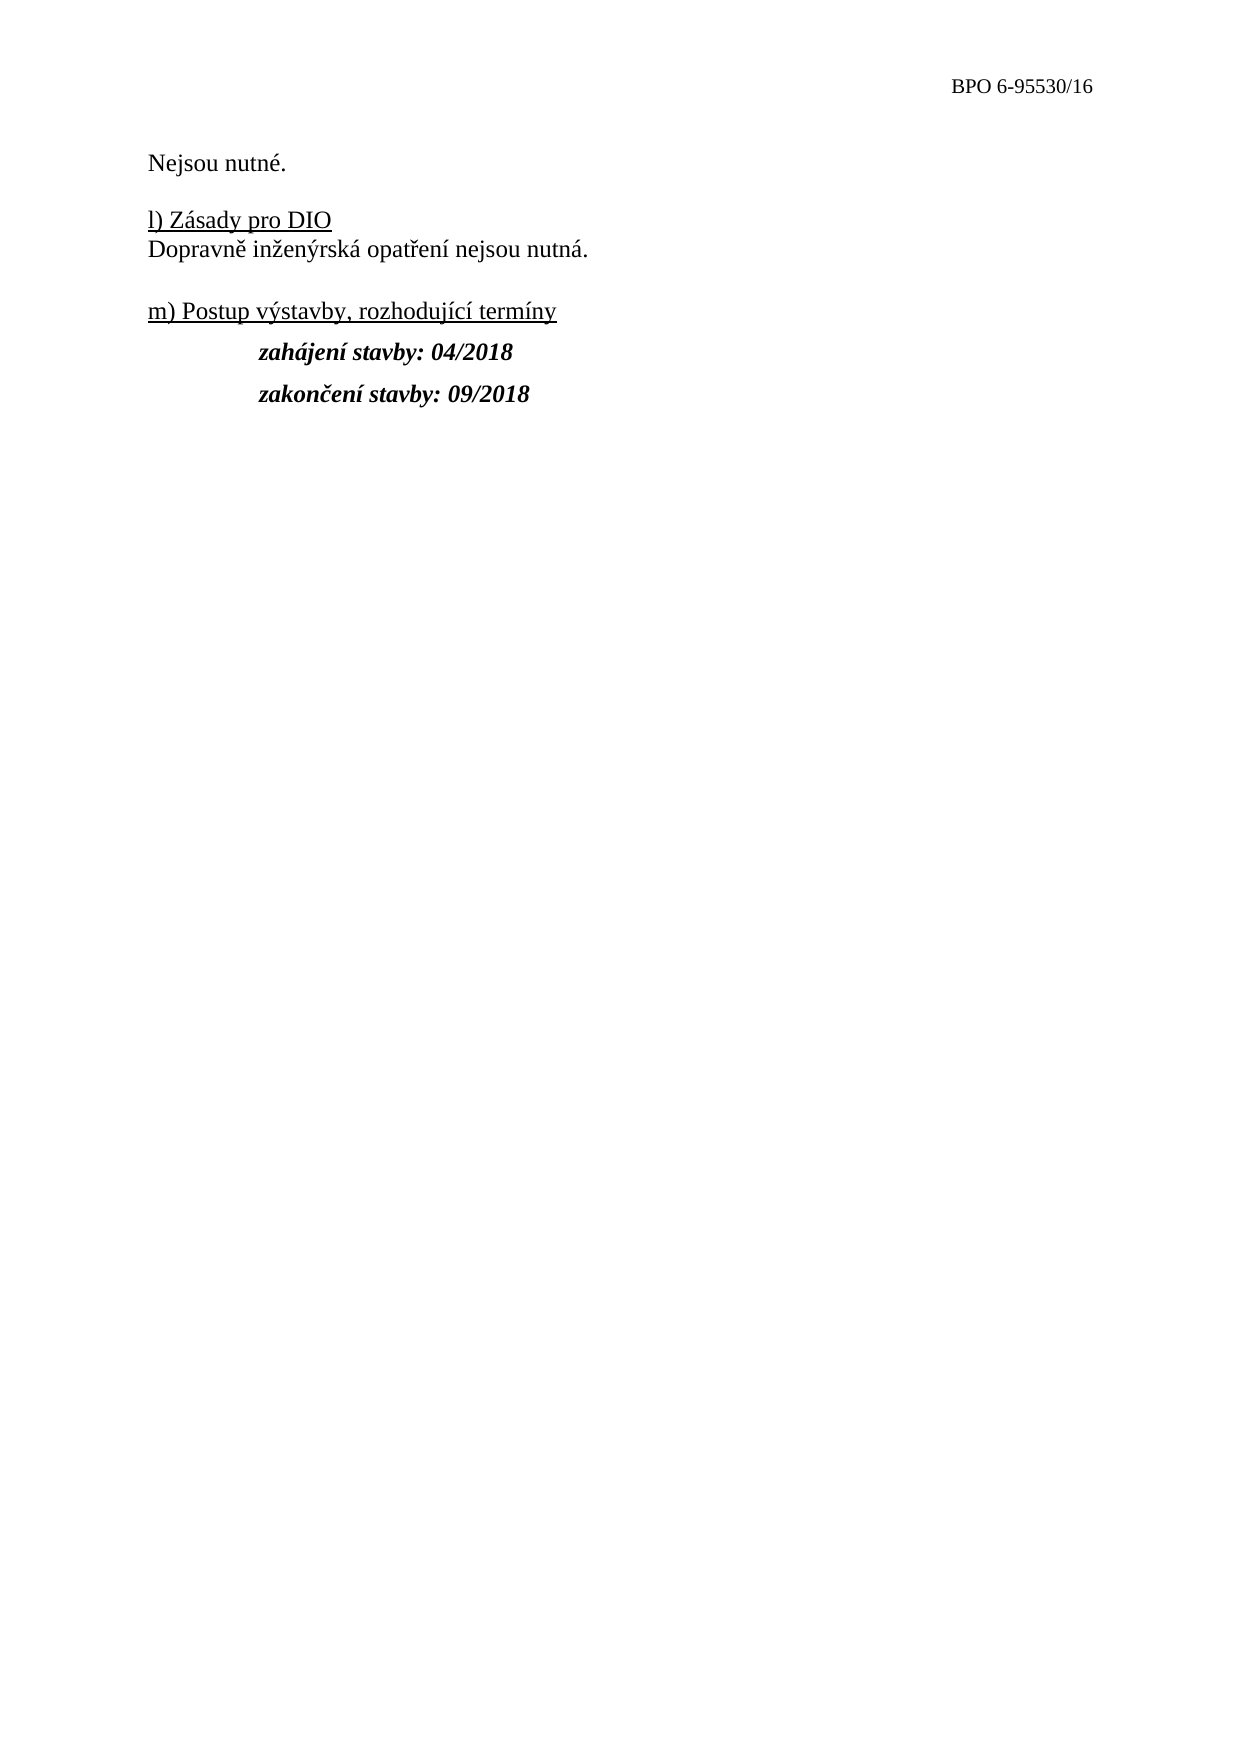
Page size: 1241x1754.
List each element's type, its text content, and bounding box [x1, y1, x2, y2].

text zahájení stavby: 04/2018 [221, 337, 1093, 366]
text Dopravně inženýrská opatření nejsou nutná. [148, 234, 1093, 263]
text zakončení stavby: 09/2018 [221, 379, 1093, 407]
text l) Zásady pro DIO [148, 205, 1093, 234]
text Nejsou nutné. [148, 148, 1093, 176]
text m) Postup výstavby, rozhodující termíny [148, 296, 1093, 325]
